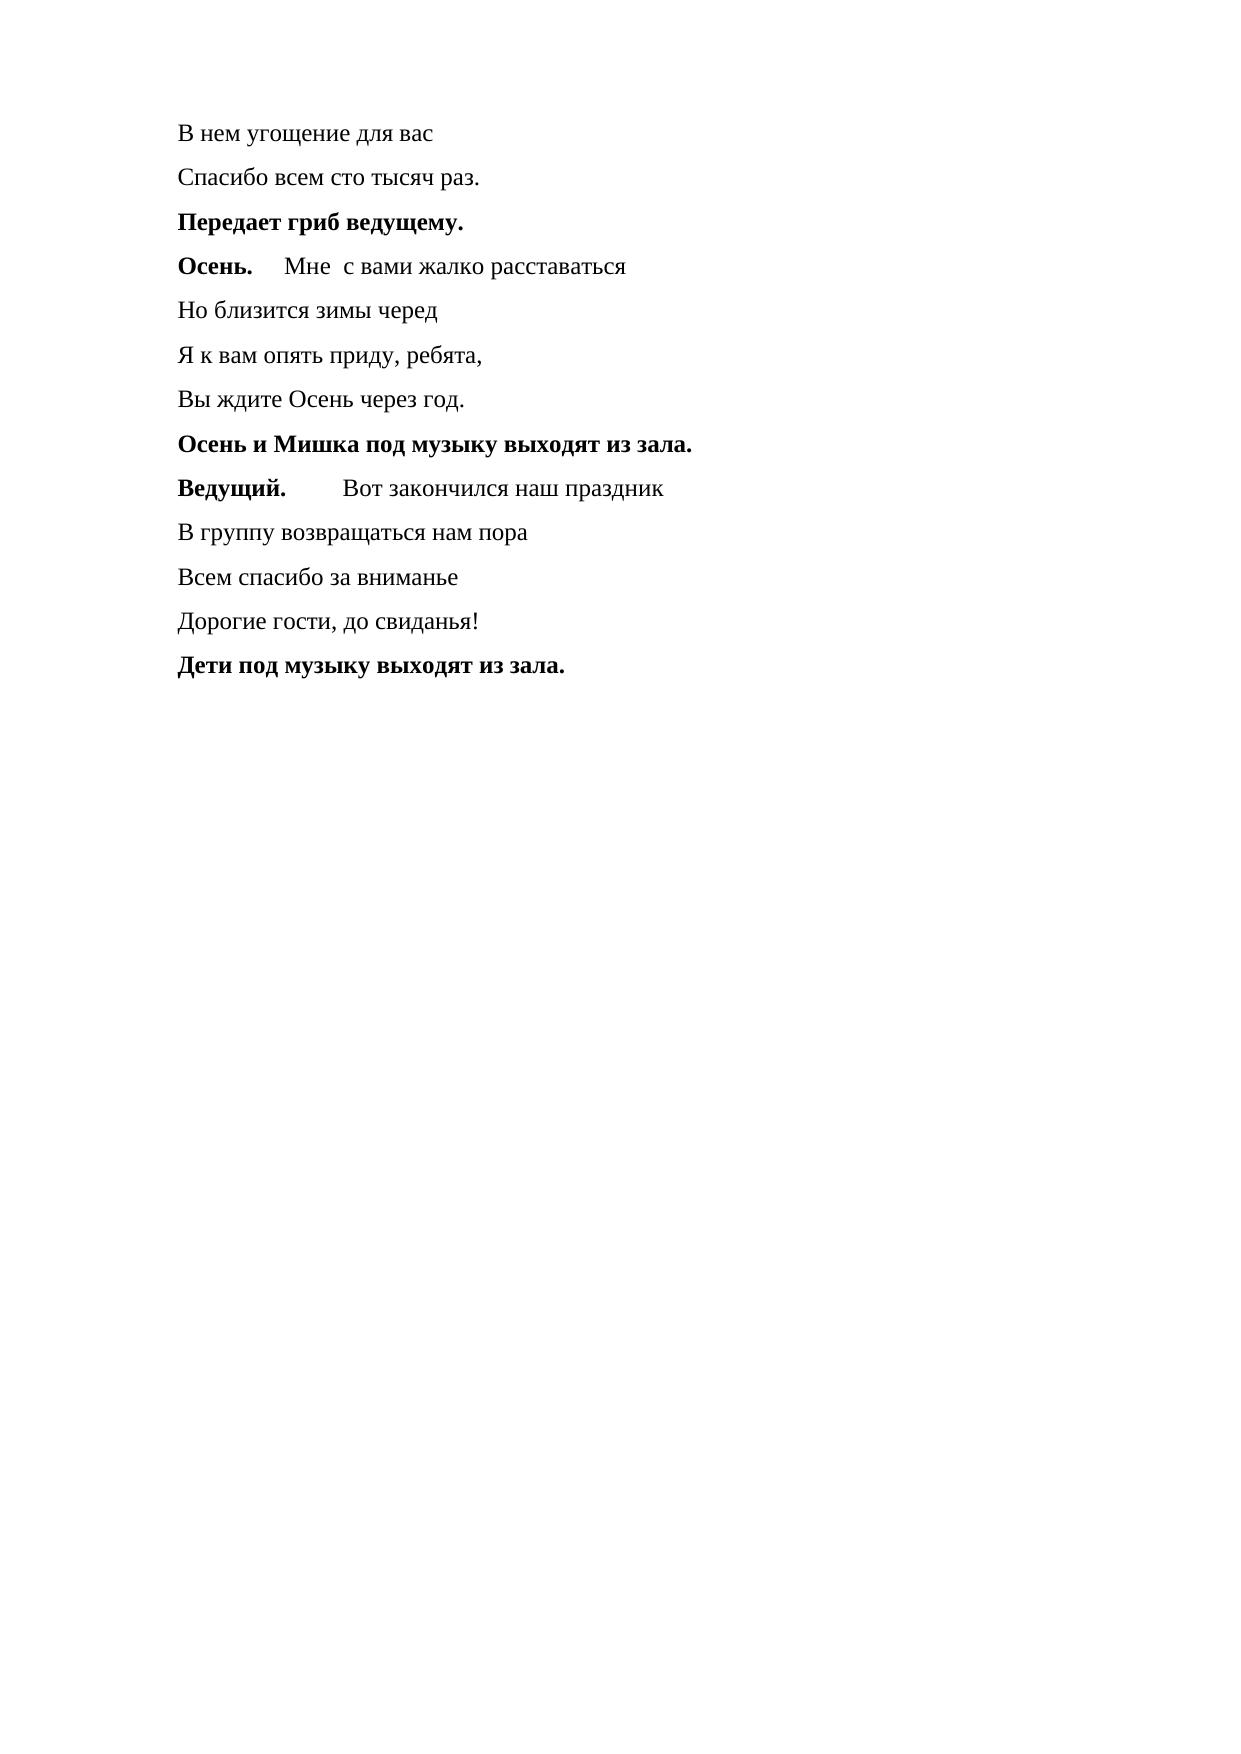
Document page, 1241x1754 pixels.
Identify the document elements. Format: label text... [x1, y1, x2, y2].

text Передает гриб ведущему. [177, 207, 1152, 236]
text Осень. Мне с вами жалко расставаться [177, 251, 1152, 280]
text Я к вам опять приду, ребята, [177, 340, 1152, 369]
text Но близится зимы черед [177, 296, 1152, 324]
text Вы ждите Осень через год. [177, 384, 1152, 413]
text Ведущий. Вот закончился наш праздник [177, 473, 1152, 502]
text Всем спасибо за вниманье [177, 562, 1152, 591]
text Дорогие гости, до свиданья! [177, 606, 1152, 635]
text В группу возвращаться нам пора [177, 517, 1152, 546]
text В нем угощение для вас [177, 118, 1152, 147]
text Осень и Мишка под музыку выходят из зала. [177, 429, 1152, 457]
text Дети под музыку выходят из зала. [177, 651, 1152, 679]
text Спасибо всем сто тысяч раз. [177, 162, 1152, 191]
